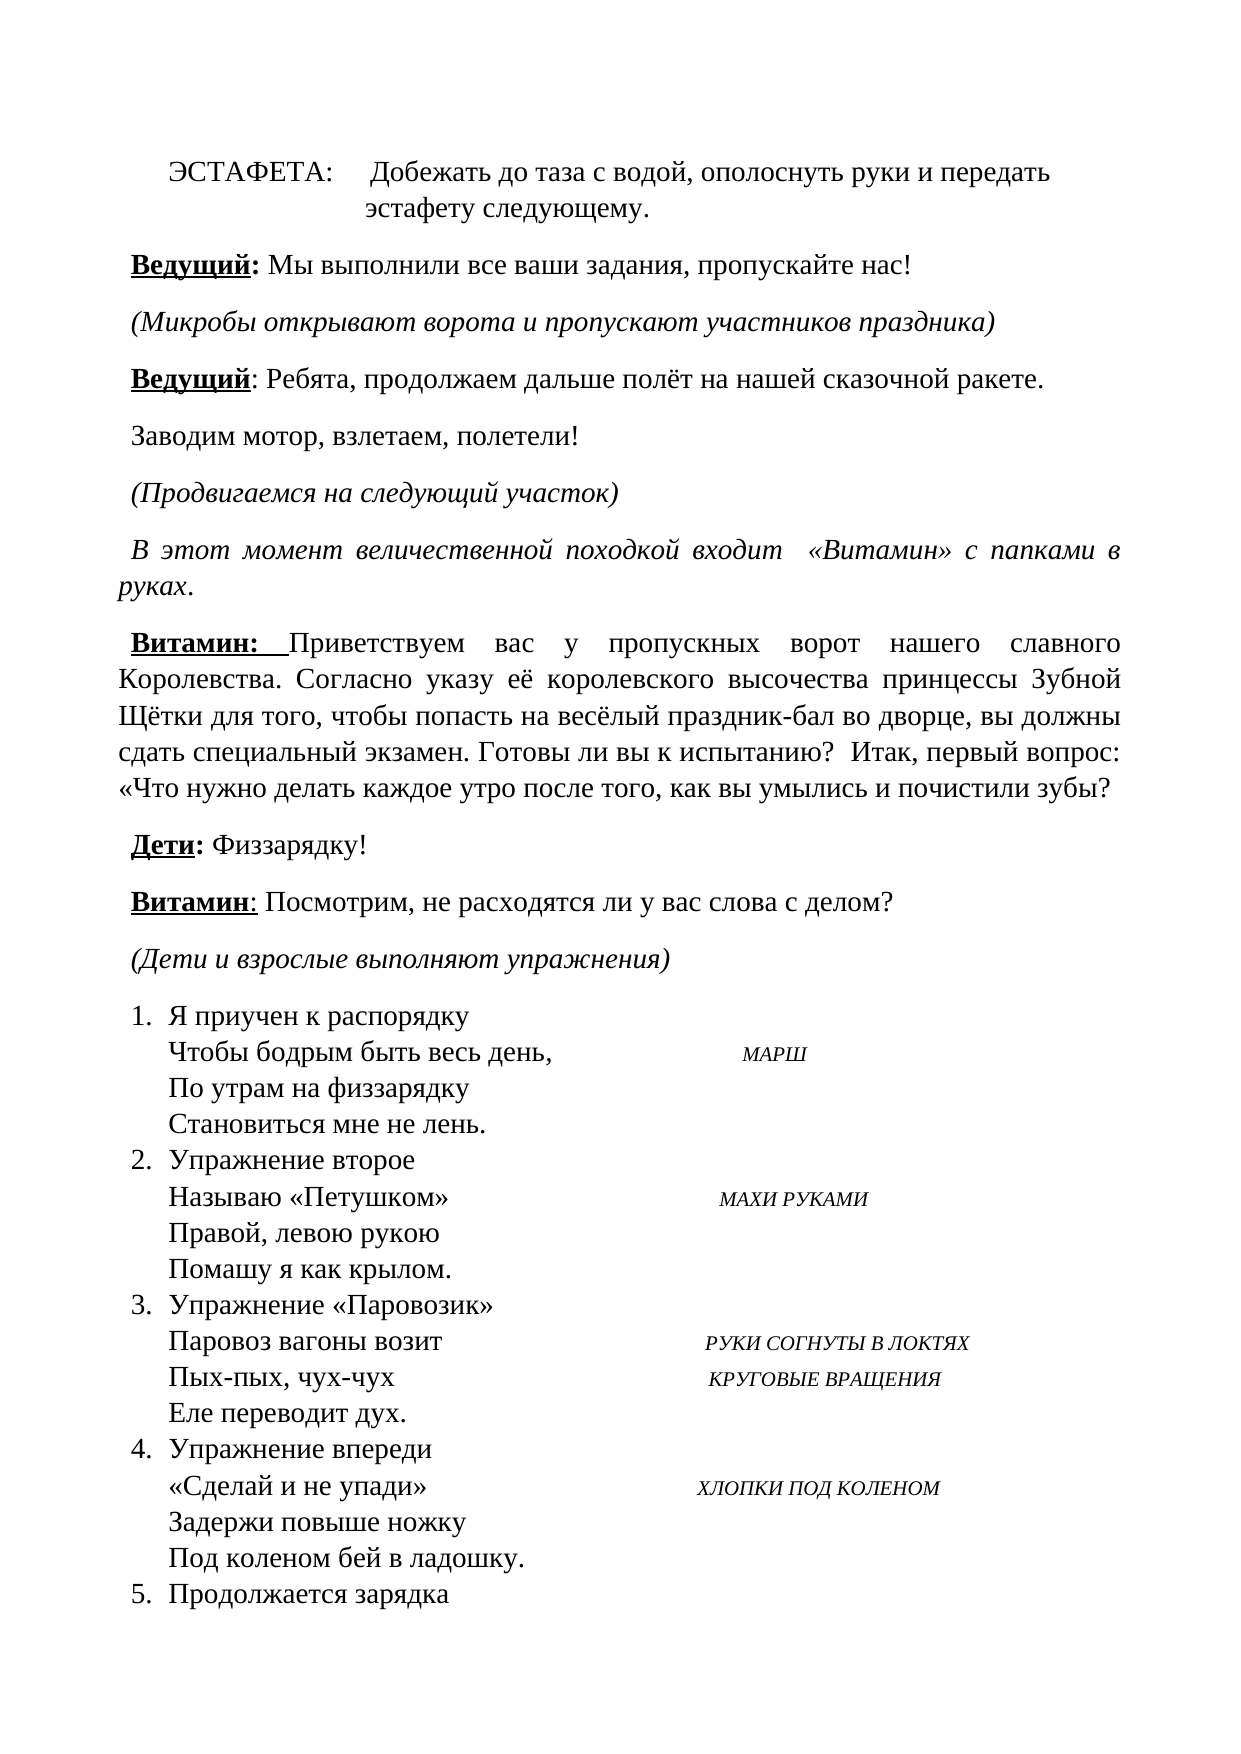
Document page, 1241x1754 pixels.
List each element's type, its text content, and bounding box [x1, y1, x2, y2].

list Называю «Петушком» МАХИ РУКАМИ [168, 1179, 1122, 1212]
list Я приучен к распорядку [131, 998, 1122, 1031]
list ЭСТАФЕТА: Добежать до таза с водой, ополоснуть руки и передать [168, 154, 1122, 188]
list Упражнение впереди [131, 1432, 1122, 1465]
text Ведущий: Ребята, продолжаем дальше полёт на нашей сказочной ракете. [118, 361, 1122, 395]
list Упражнение второе [131, 1142, 1122, 1176]
list Упражнение «Паровозик» [131, 1287, 1122, 1321]
text Дети: Физзарядку! [118, 827, 1122, 861]
list эстафету следующему. [168, 190, 1122, 224]
text (Дети и взрослые выполняют упражнения) [118, 941, 1122, 974]
list Пых-пых, чух-чух КРУГОВЫЕ ВРАЩЕНИЯ [168, 1359, 1122, 1393]
text Заводим мотор, взлетаем, полетели! [118, 418, 1122, 452]
list Продолжается зарядка [131, 1576, 1122, 1610]
list Паровоз вагоны возит РУКИ СОГНУТЫ В ЛОКТЯХ [168, 1323, 1122, 1357]
text Витамин: Посмотрим, не расходятся ли у вас слова с делом? [118, 884, 1122, 917]
list Чтобы бодрым быть весь день, МАРШ [168, 1034, 1122, 1068]
text Витамин: Приветствуем вас у пропускных ворот нашего славного Королевства. Согласно указу её королевского высочества принцессы Зубной Щётки для того, чтобы попасть на весёлый праздник-бал во дворце, вы должны сдать специальный экзамен. Готовы ли вы к испытанию? Итак, первый вопрос: «Что нужно делать каждое утро после того, как вы умылись и почистили зубы? [118, 625, 1122, 803]
list По утрам на физзарядку [168, 1070, 1122, 1104]
list Под коленом бей в ладошку. [168, 1540, 1122, 1574]
text Ведущий: Мы выполнили все ваши задания, пропускайте нас! [118, 247, 1122, 281]
text (Продвигаемся на следующий участок) [118, 475, 1122, 509]
list Становиться мне не лень. [168, 1106, 1122, 1140]
text В этот момент величественной походкой входит «Витамин» с папками в руках. [118, 532, 1122, 602]
list Помашу я как крылом. [168, 1251, 1122, 1284]
list «Сделай и не упади» ХЛОПКИ ПОД КОЛЕНОМ [168, 1468, 1122, 1501]
list Правой, левою рукою [168, 1215, 1122, 1248]
list Еле переводит дух. [168, 1396, 1122, 1429]
text (Микробы открывают ворота и пропускают участников праздника) [118, 304, 1122, 338]
list Задержи повыше ножку [168, 1504, 1122, 1537]
